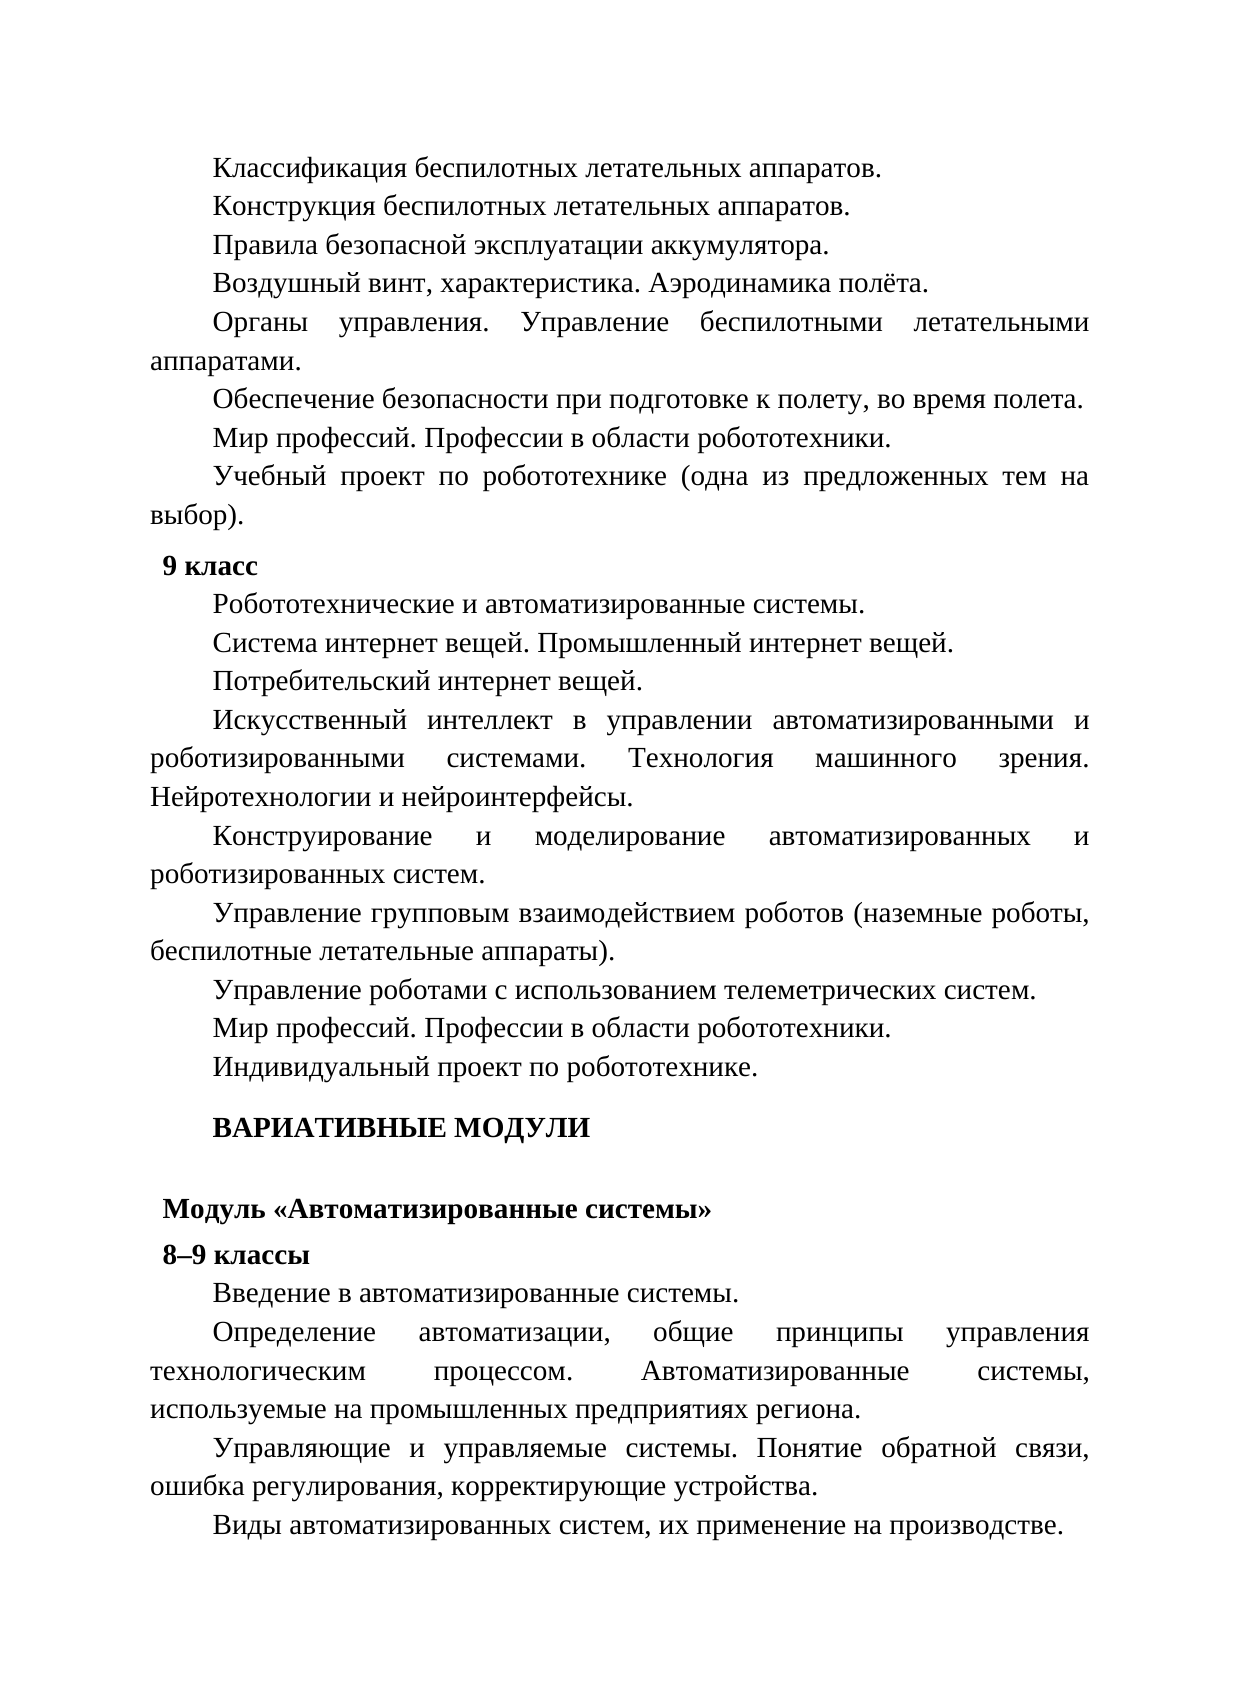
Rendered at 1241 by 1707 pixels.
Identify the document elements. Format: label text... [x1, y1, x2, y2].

text 9 класс [162, 548, 1090, 581]
text Модуль «Автоматизированные системы» [162, 1191, 1090, 1224]
text ВАРИАТИВНЫЕ МОДУЛИ [150, 1115, 1090, 1142]
text Мир профессий. Профессии в области робототехники. [150, 1010, 1090, 1044]
text Конструирование и моделирование автоматизированных и роботизированных систем. [150, 818, 1090, 890]
text Потребительский интернет вещей. [150, 663, 1090, 697]
text Управляющие и управляемые системы. Понятие обратной связи, ошибка регулирования, корректирующие устройства. [150, 1430, 1090, 1502]
text Мир профессий. Профессии в области робототехники. [150, 420, 1090, 453]
text Правила безопасной эксплуатации аккумулятора. [150, 227, 1090, 261]
text 8–9 классы [162, 1237, 1090, 1271]
text Воздушный винт, характеристика. Аэродинамика полёта. [150, 266, 1090, 299]
text Управление групповым взаимодействием роботов (наземные роботы, беспилотные летательные аппараты). [150, 895, 1090, 967]
text Виды автоматизированных систем, их применение на производстве. [150, 1507, 1090, 1540]
text Индивидуальный проект по робототехнике. [150, 1049, 1090, 1082]
text Робототехнические и автоматизированные системы. [150, 586, 1090, 620]
text Конструкция беспилотных летательных аппаратов. [150, 188, 1090, 222]
text Управление роботами с использованием телеметрических систем. [150, 972, 1090, 1005]
text Классификация беспилотных летательных аппаратов. [150, 150, 1090, 183]
text Система интернет вещей. Промышленный интернет вещей. [150, 625, 1090, 658]
text Определение автоматизации, общие принципы управления технологическим процессом. Автоматизированные системы, используемые на промышленных предприятиях региона. [150, 1314, 1090, 1425]
text Органы управления. Управление беспилотными летательными аппаратами. [150, 304, 1090, 376]
text Введение в автоматизированные системы. [150, 1276, 1090, 1309]
text Учебный проект по робототехнике (одна из предложенных тем на выбор). [150, 458, 1090, 530]
text Обеспечение безопасности при подготовке к полету, во время полета. [150, 381, 1090, 415]
text Искусственный интеллект в управлении автоматизированными и роботизированными системами. Технология машинного зрения. Нейротехнологии и нейроинтерфейсы. [150, 702, 1090, 813]
